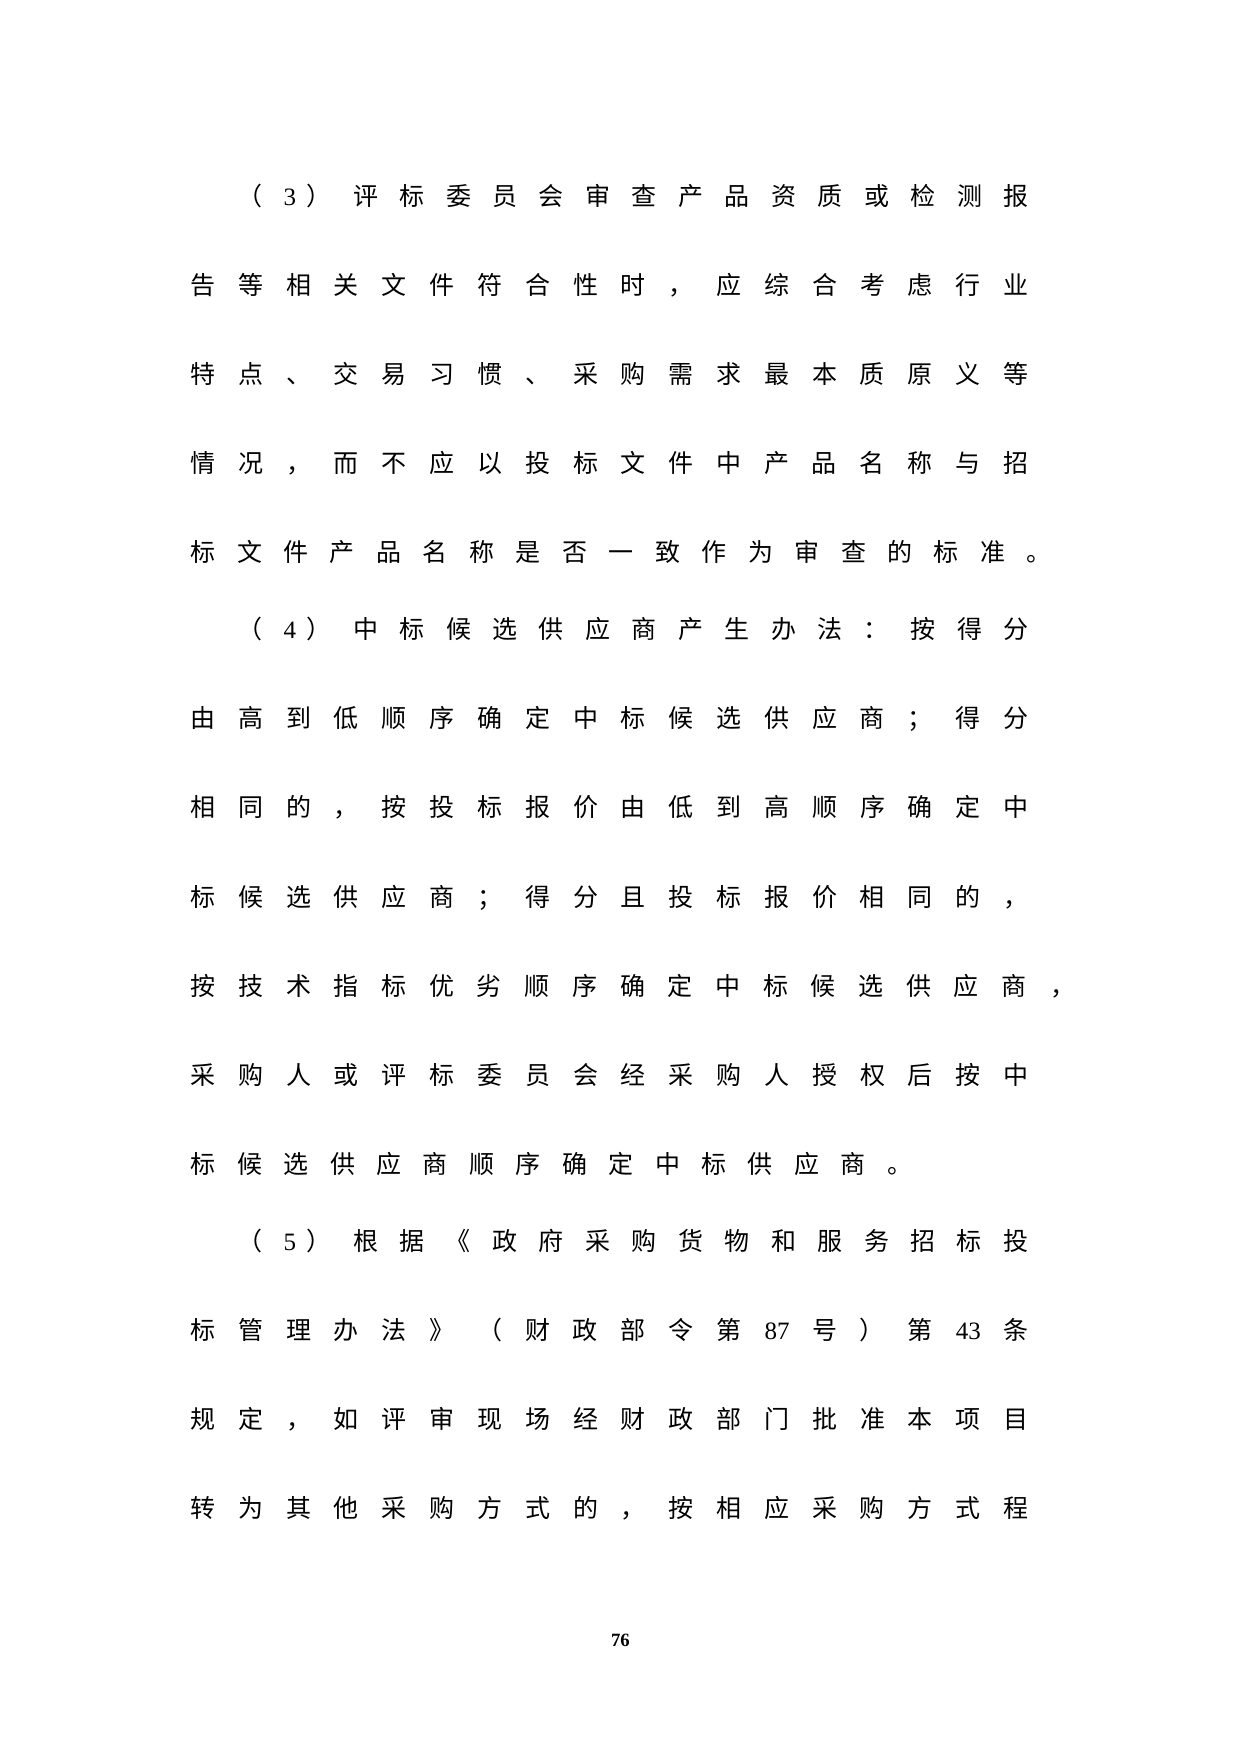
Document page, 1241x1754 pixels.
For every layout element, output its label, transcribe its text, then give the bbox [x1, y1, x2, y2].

text （4）中标候选供应商产生办法：按得分由高到低顺序确定中标候选供应商；得分相同的，按投标报价由低到高顺序确定中标候选供应商；得分且投标报价相同的，按技术指标优劣顺序确定中标候选供应商，采购人或评标委员会经采购人授权后按中标候选供应商顺序确定中标供应商。 [190, 598, 1050, 1192]
text （3）评标委员会审查产品资质或检测报告等相关文件符合性时，应综合考虑行业特点、交易习惯、采购需求最本质原义等情况，而不应以投标文件中产品名称与招标文件产品名称是否一致作为审查的标准。 [190, 164, 1050, 580]
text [190, 1210, 1050, 1537]
